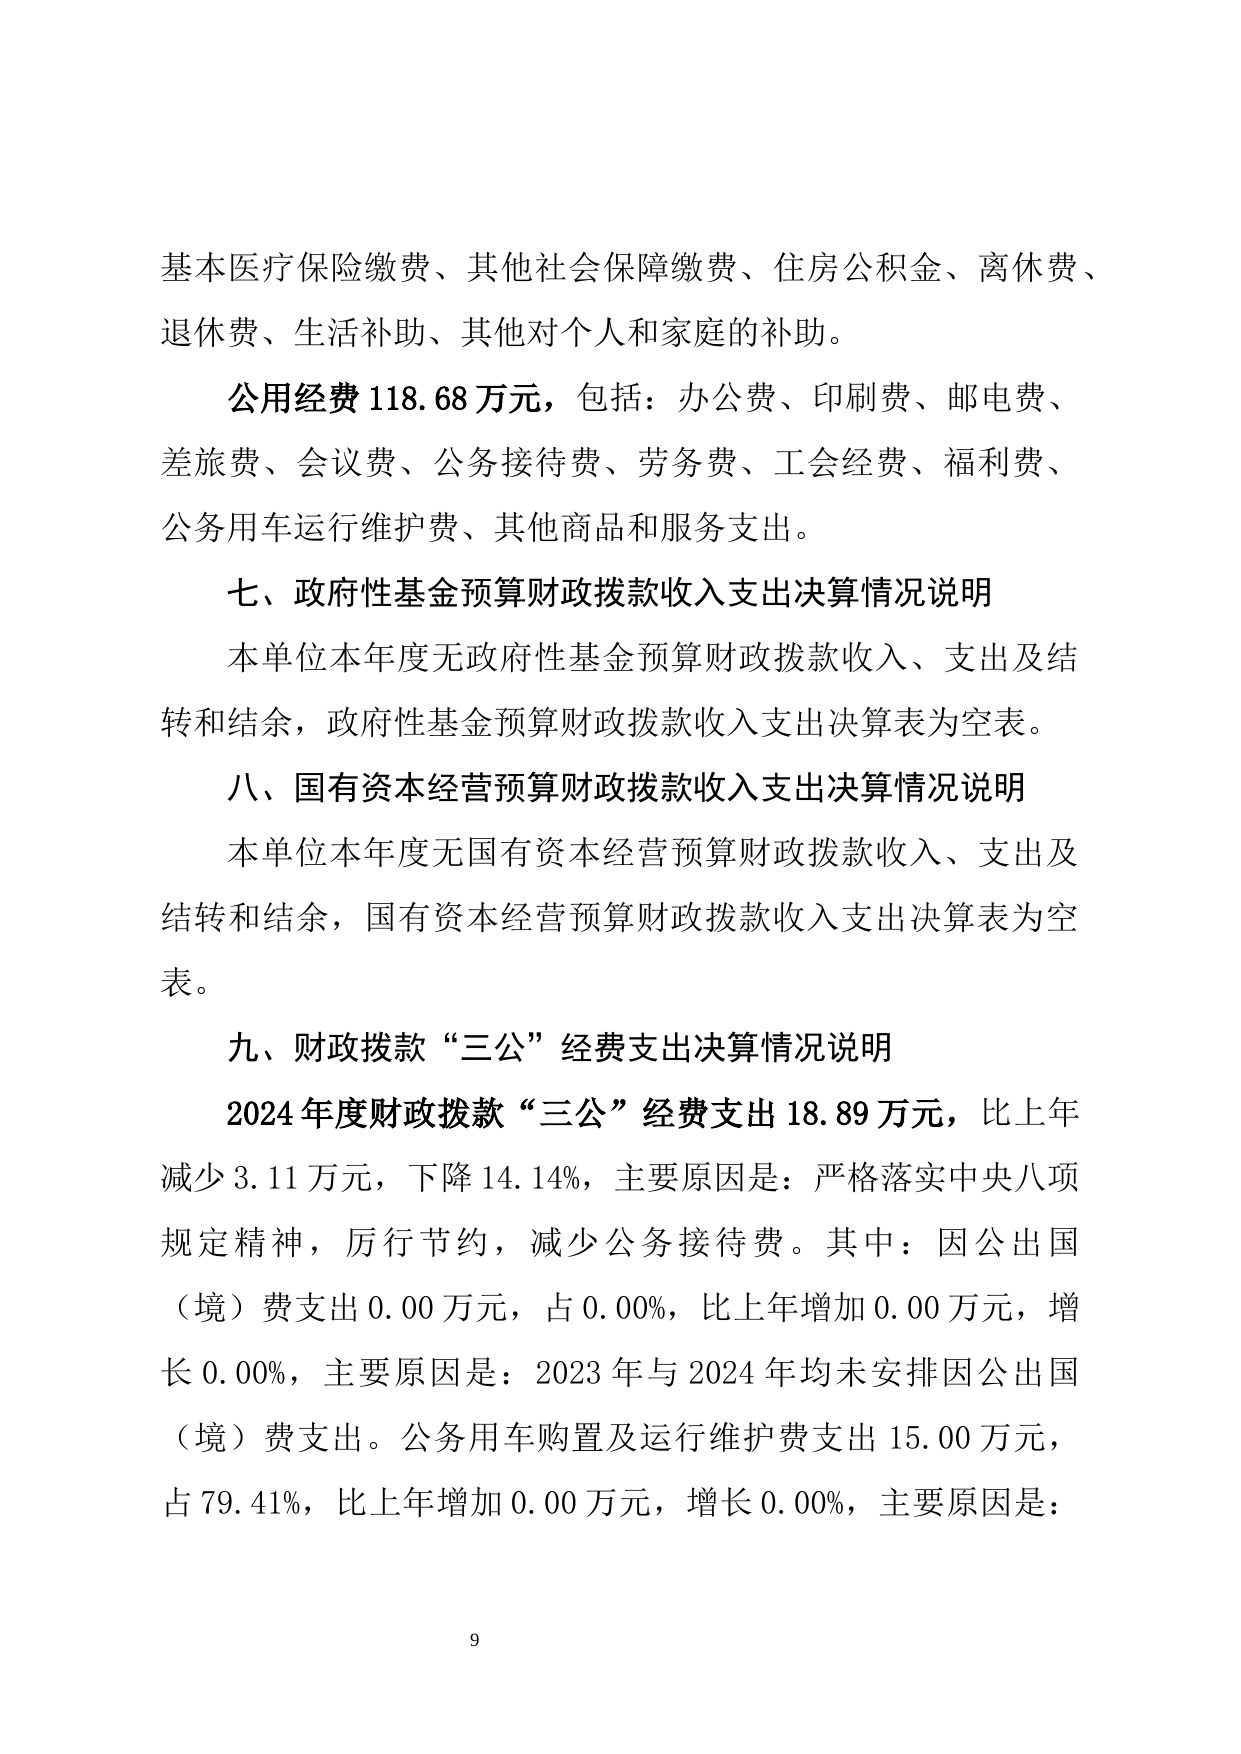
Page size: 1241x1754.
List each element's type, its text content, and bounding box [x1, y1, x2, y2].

text 九、财政拨款“三公”经费支出决算情况说明 [159, 1013, 1081, 1078]
text 八、国有资本经营预算财政拨款收入支出决算情况说明 [159, 753, 1081, 818]
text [159, 1078, 1081, 1533]
text 本单位本年度无国有资本经营预算财政拨款收入、支出及结转和结余，国有资本经营预算财政拨款收入支出决算表为空表。 [159, 818, 1081, 1013]
text 本单位本年度无政府性基金预算财政拨款收入、支出及结转和结余，政府性基金预算财政拨款收入支出决算表为空表。 [159, 623, 1081, 753]
text 七、政府性基金预算财政拨款收入支出决算情况说明 [159, 558, 1081, 623]
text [159, 233, 1081, 363]
text 公用经费118.68万元，包括：办公费、印刷费、邮电费、差旅费、会议费、公务接待费、劳务费、工会经费、福利费、公务用车运行维护费、其他商品和服务支出。 [159, 363, 1081, 558]
